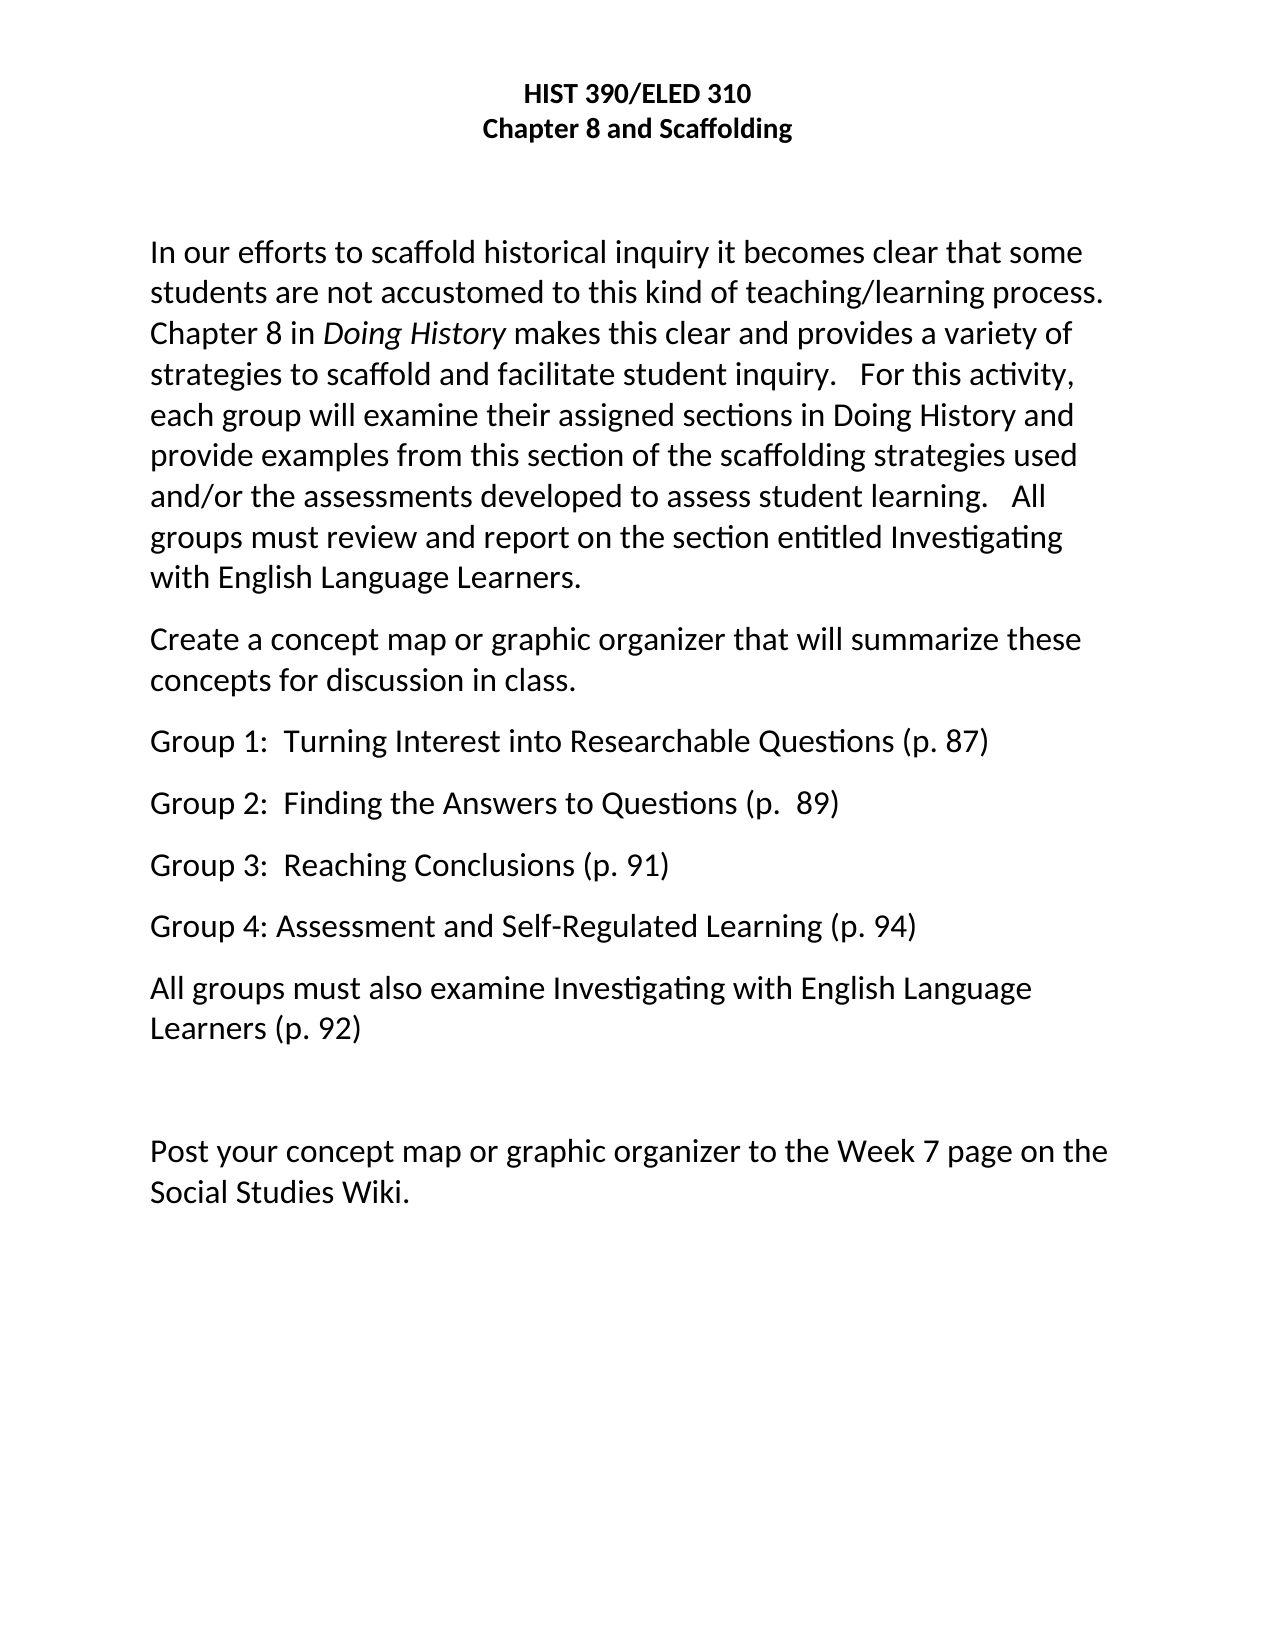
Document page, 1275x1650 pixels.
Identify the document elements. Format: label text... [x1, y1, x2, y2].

text Group 1: Turning Interest into Researchable Questions (p. 87) [150, 720, 1125, 761]
text Group 2: Finding the Answers to Questions (p. 89) [150, 782, 1125, 823]
text Group 3: Reaching Conclusions (p. 91) [150, 843, 1125, 884]
text In our efforts to scaffold historical inquiry it becomes clear that some students are not accustomed to this kind of teaching/learning process. Chapter 8 in Doing History makes this clear and provides a variety of strategies to scaffold and facilitate student inquiry. For this activity, each group will examine their assigned sections in Doing History and provide examples from this section of the scaffolding strategies used and/or the assessments developed to assess student learning. All groups must review and report on the section entitled Investigating with English Language Learners. [150, 231, 1125, 597]
text Post your concept map or graphic organizer to the Week 7 page on the Social Studies Wiki. [150, 1131, 1125, 1212]
text Create a concept map or graphic organizer that will summarize these concepts for discussion in class. [150, 618, 1125, 699]
text Group 4: Assessment and Self-Regulated Learning (p. 94) [150, 905, 1125, 946]
text All groups must also examine Investigating with English Language Learners (p. 92) [150, 967, 1125, 1048]
